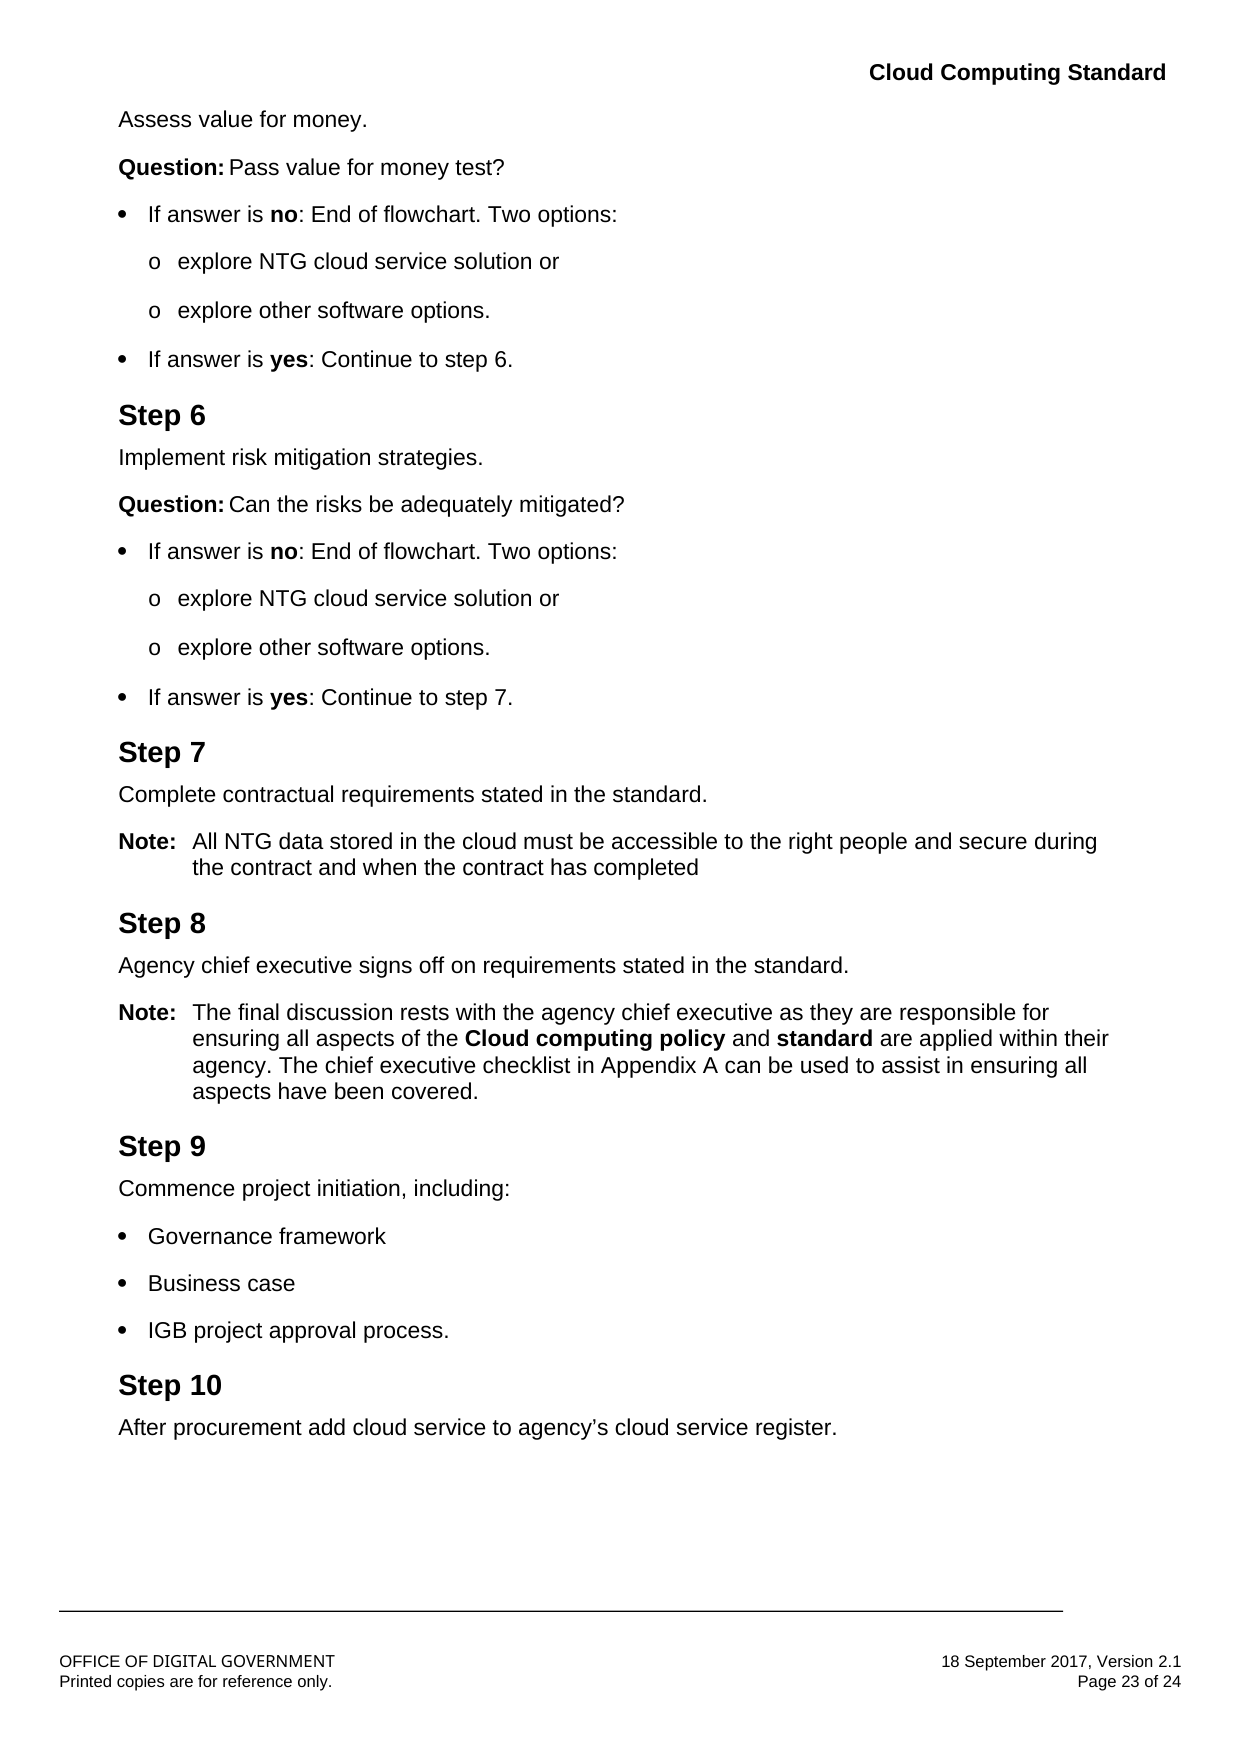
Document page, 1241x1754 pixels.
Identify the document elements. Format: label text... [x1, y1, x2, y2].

text Implement risk mitigation strategies. [118, 443, 1122, 470]
text Commence project initiation, including: [118, 1175, 1122, 1202]
list Business case [118, 1270, 1122, 1296]
text Complete contractual requirements stated in the standard. [118, 781, 1122, 807]
text Agency chief executive signs off on requirements stated in the standard. [118, 952, 1122, 978]
text Note: All NTG data stored in the cloud must be accessible to the right people and secure during the contract and when the contract has completed [118, 828, 1122, 881]
list explore other software options. [148, 634, 1122, 663]
text Step 7 [118, 735, 1122, 768]
text Step 9 [118, 1129, 1122, 1163]
list explore NTG cloud service solution or [148, 585, 1122, 613]
list Governance framework [118, 1223, 1122, 1249]
list explore other software options. [148, 297, 1122, 325]
text Question: Pass value for money test? [118, 153, 1122, 180]
list IGB project approval process. [118, 1317, 1122, 1343]
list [118, 201, 1122, 227]
list If answer is yes: Continue to step 6. [118, 346, 1122, 372]
text Note: The final discussion rests with the agency chief executive as they are responsible for ensuring all aspects of the Cloud computing policy and standard are applied within their agency. The chief executive checklist in Appendix A can be used to assist in ensuring all aspects have been covered. [118, 999, 1122, 1104]
list If answer is yes: Continue to step 7. [118, 683, 1122, 710]
text After procurement add cloud service to agency’s cloud service register. [118, 1414, 1122, 1441]
text Step 8 [118, 906, 1122, 939]
text Question: Can the risks be adequately mitigated? [118, 491, 1122, 517]
text Step 6 [118, 397, 1122, 431]
text Assess value for money. [118, 106, 1122, 133]
list If answer is no: End of flowchart. Two options: [118, 538, 1122, 564]
list explore NTG cloud service solution or [148, 248, 1122, 276]
text Step 10 [118, 1368, 1122, 1402]
